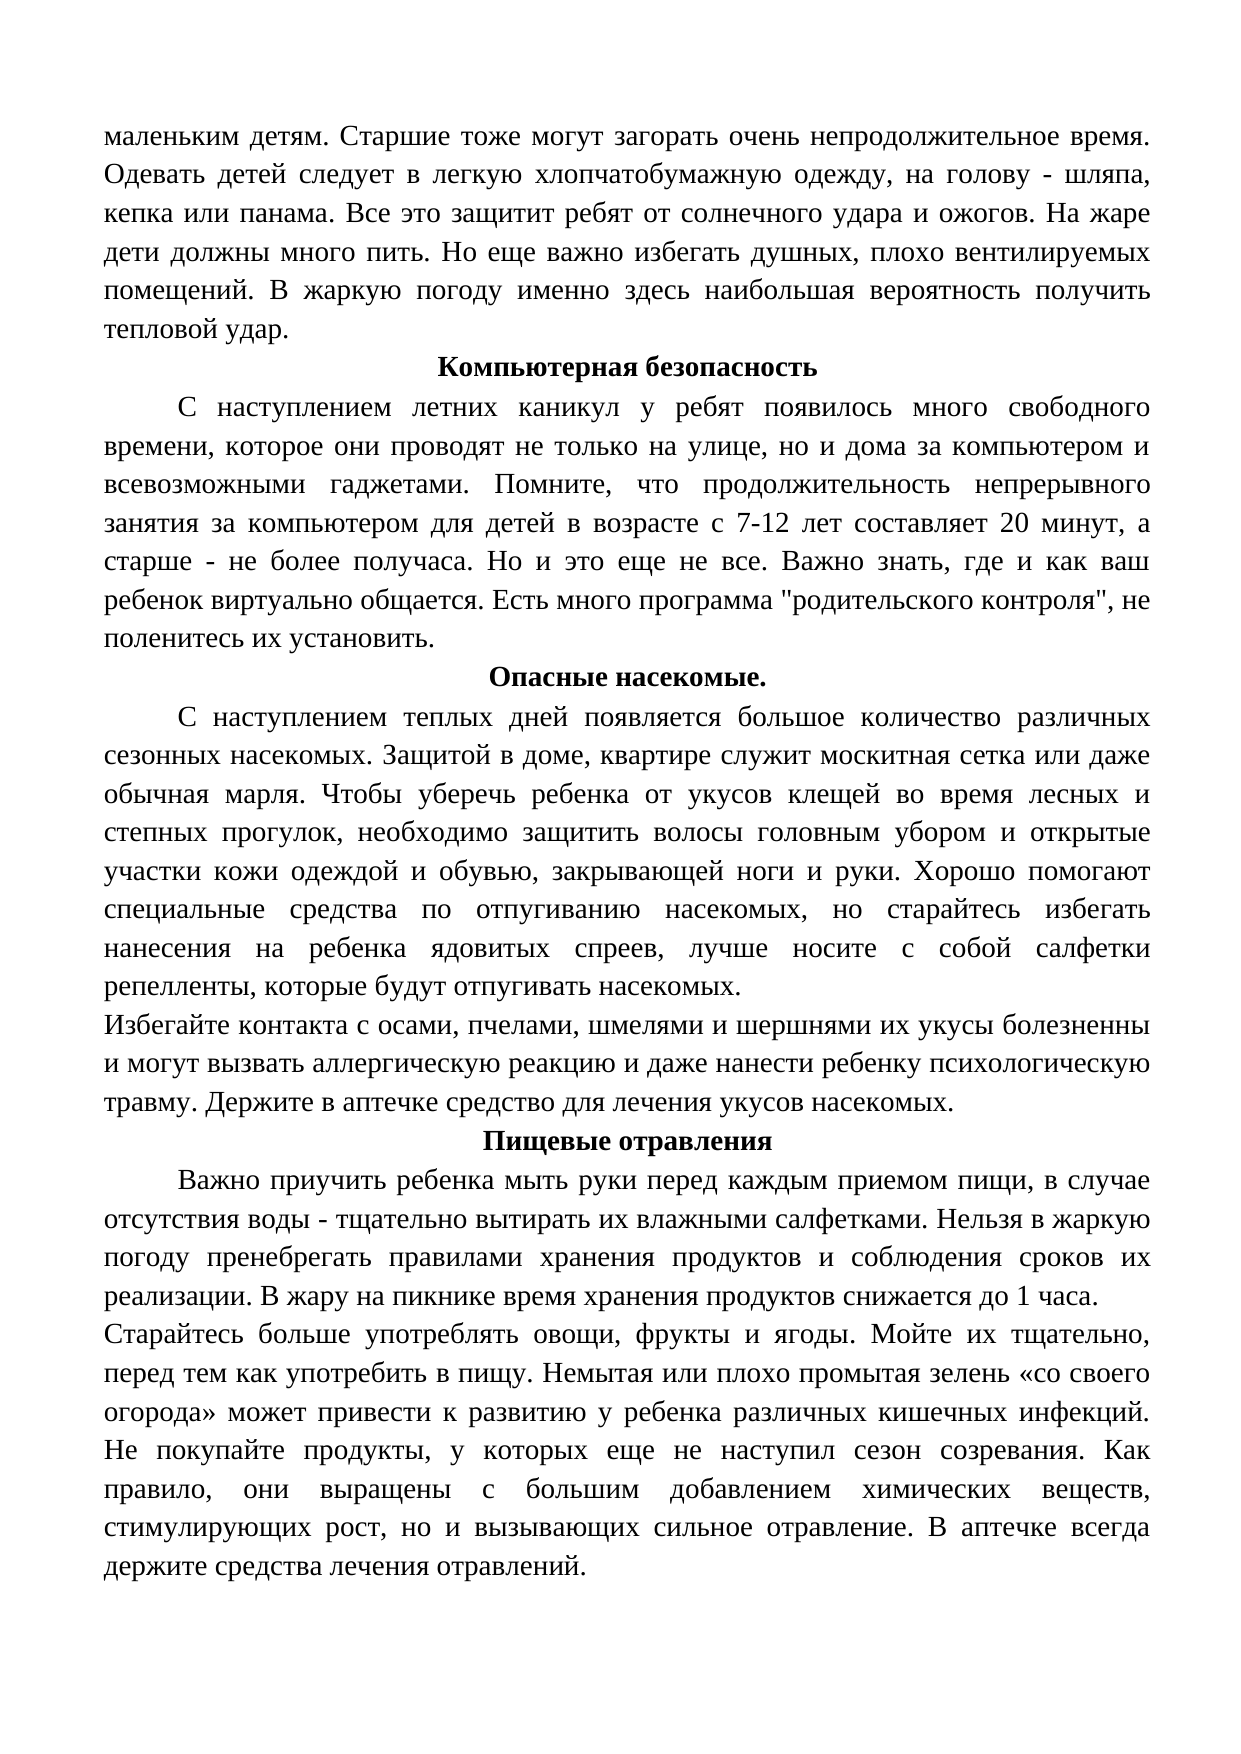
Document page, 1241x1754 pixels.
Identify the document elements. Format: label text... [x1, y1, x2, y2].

text Избегайте контакта с осами, пчелами, шмелями и шершнями их укусы болезненны и могут вызвать аллергическую реакцию и даже нанести ребенку психологическую травму. Держите в аптечке средство для лечения укусов насекомых. [103, 1007, 1152, 1118]
text С наступлением теплых дней появляется большое количество различных сезонных насекомых. Защитой в доме, квартире служит москитная сетка или даже обычная марля. Чтобы уберечь ребенка от укусов клещей во время лесных и степных прогулок, необходимо защитить волосы головным убором и открытые участки кожи одеждой и обувью, закрывающей ноги и руки. Хорошо помогают специальные средства по отпугиванию насекомых, но старайтесь избегать нанесения на ребенка ядовитых спреев, лучше носите с собой салфетки репелленты, которые будут отпугивать насекомых. [103, 699, 1152, 1002]
text С наступлением летних каникул у ребят появилось много свободного времени, которое они проводят не только на улице, но и дома за компьютером и всевозможными гаджетами. Помните, что продолжительность непрерывного занятия за компьютером для детей в возрасте с 7-12 лет составляет 20 минут, а старше - не более получаса. Но и это еще не все. Важно знать, где и как ваш ребенок виртуально общается. Есть много программа "родительского контроля", не поленитесь их установить. [103, 389, 1152, 654]
text Компьютерная безопасность [103, 349, 1152, 383]
text Опасные насекомые. [103, 659, 1152, 692]
text Важно приучить ребенка мыть руки перед каждым приемом пищи, в случае отсутствия воды - тщательно вытирать их влажными салфетками. Нельзя в жаркую погоду пренебрегать правилами хранения продуктов и соблюдения сроков их реализации. В жару на пикнике время хранения продуктов снижается до 1 часа. [103, 1162, 1152, 1312]
text Старайтесь больше употреблять овощи, фрукты и ягоды. Мойте их тщательно, перед тем как употребить в пищу. Немытая или плохо промытая зелень «со своего огорода» может привести к развитию у ребенка различных кишечных инфекций. Не покупайте продукты, у которых еще не наступил сезон созревания. Как правило, они выращены с большим добавлением химических веществ, стимулирующих рост, но и вызывающих сильное отравление. В аптечке всегда держите средства лечения отравлений. [103, 1317, 1152, 1581]
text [103, 118, 1152, 344]
text Пищевые отравления [103, 1123, 1152, 1156]
